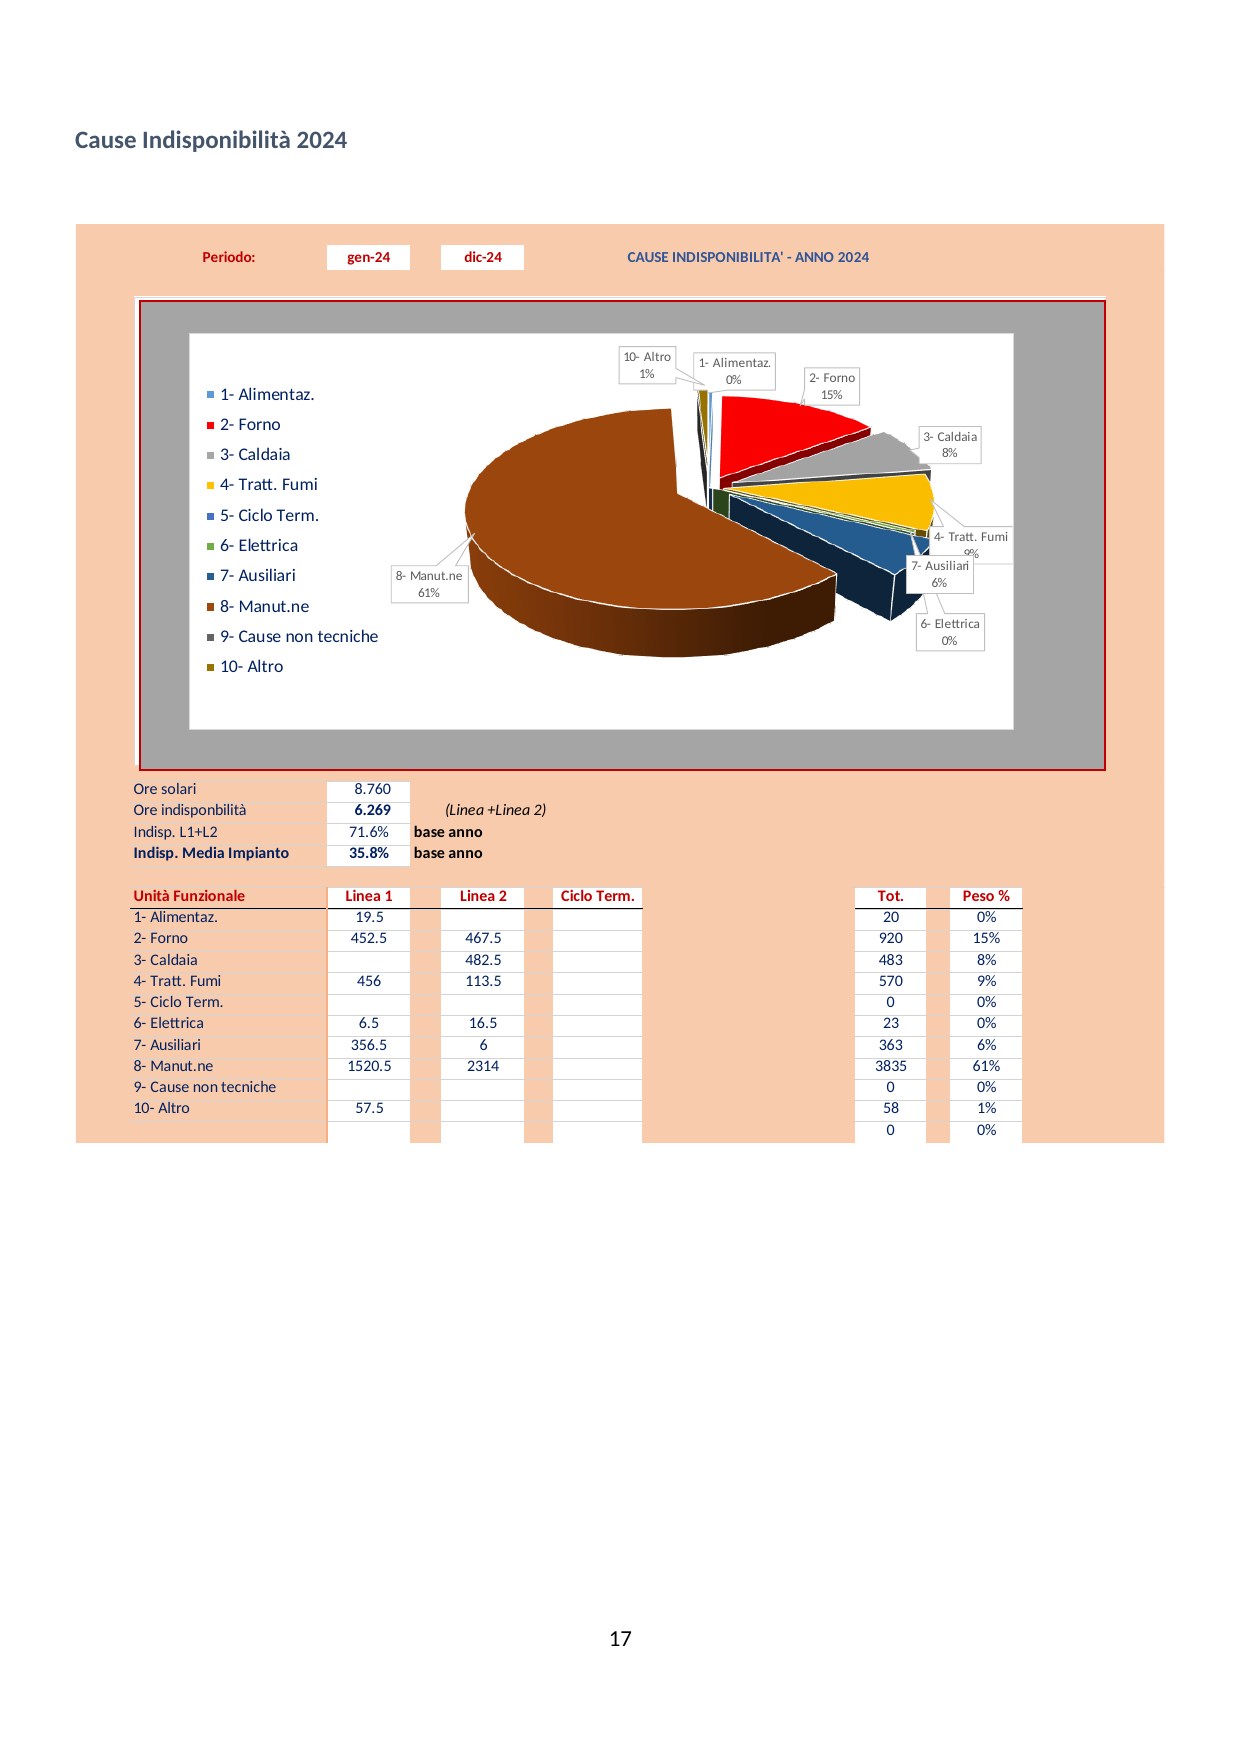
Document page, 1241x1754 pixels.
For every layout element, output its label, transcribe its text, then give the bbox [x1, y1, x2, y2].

text Cause Indisponibilità 2024 [75, 124, 1165, 155]
